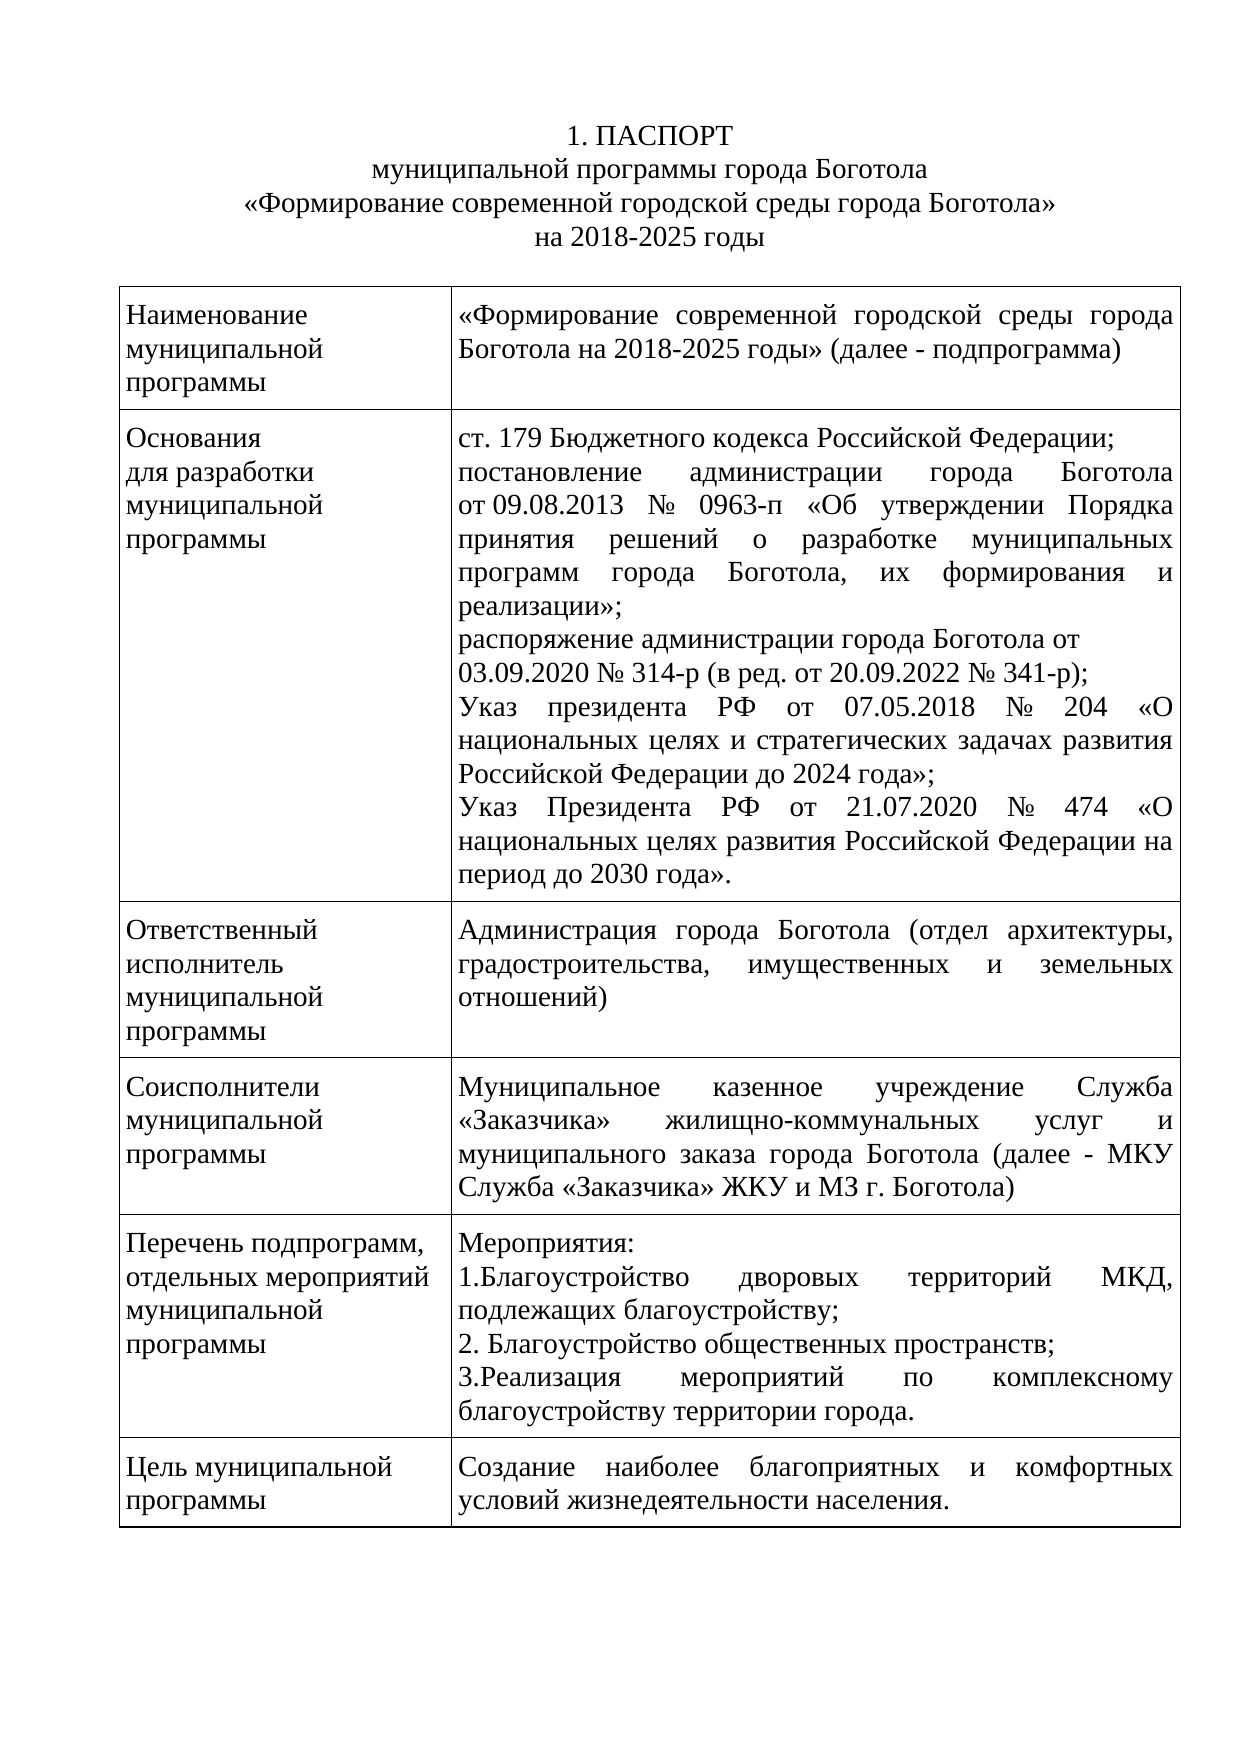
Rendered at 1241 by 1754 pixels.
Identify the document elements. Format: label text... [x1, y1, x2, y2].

table_cell Создание наиболее благоприятных и комфортных условий жизнедеятельности населения. [452, 1438, 1180, 1526]
table_cell Соисполнители муниципальной программы [120, 1058, 451, 1213]
table_header Наименование муниципальной программы [120, 287, 451, 409]
text муниципальной программы города Боготола [177, 152, 1122, 185]
text на 2018-2025 годы [177, 219, 1122, 252]
text 1. ПАСПОРТ [177, 118, 1122, 152]
table_cell Перечень подпрограмм, отдельных мероприятий муниципальной программы [120, 1215, 451, 1437]
table_cell Цель муниципальной программы [120, 1438, 451, 1526]
table_cell Муниципальное казенное учреждение Служба «Заказчика» жилищно-коммунальных услуг и муниципального заказа города Боготола (далее - МКУ Служба «Заказчика» ЖКУ и МЗ г. Боготола) [452, 1058, 1180, 1213]
text «Формирование современной городской среды города Боготола» [177, 185, 1122, 219]
table_cell Основания для разработки муниципальной программы [120, 410, 451, 901]
table_cell Администрация города Боготола (отдел архитектуры, градостроительства, имущественных и земельных отношений) [452, 902, 1180, 1057]
table_header «Формирование современной городской среды города Боготола на 2018-2025 годы» (далее - подпрограмма) [452, 287, 1180, 409]
table_cell Мероприятия: 1.Благоустройство дворовых территорий МКД, подлежащих благоустройству; 2. Благоустройство общественных пространств; 3.Реализация мероприятий по комплексному благоустройству территории города. [452, 1215, 1180, 1437]
table_cell ст. 179 Бюджетного кодекса Российской Федерации; постановление администрации города Боготола от 09.08.2013 № 0963-п «Об утверждении Порядка принятия решений о разработке муниципальных программ города Боготола, их формирования и реализации»; распоряжение администрации города Боготола от 03.09.2020 № 314-р (в ред. от 20.09.2022 № 341-р); Указ президента РФ от 07.05.2018 № 204 «О национальных целях и стратегических задачах развития Российской Федерации до 2024 года»; Указ Президента РФ от 21.07.2020 № 474 «О национальных целях развития Российской Федерации на период до 2030 года». [452, 410, 1180, 901]
table_cell Ответственный исполнитель муниципальной программы [120, 902, 451, 1057]
